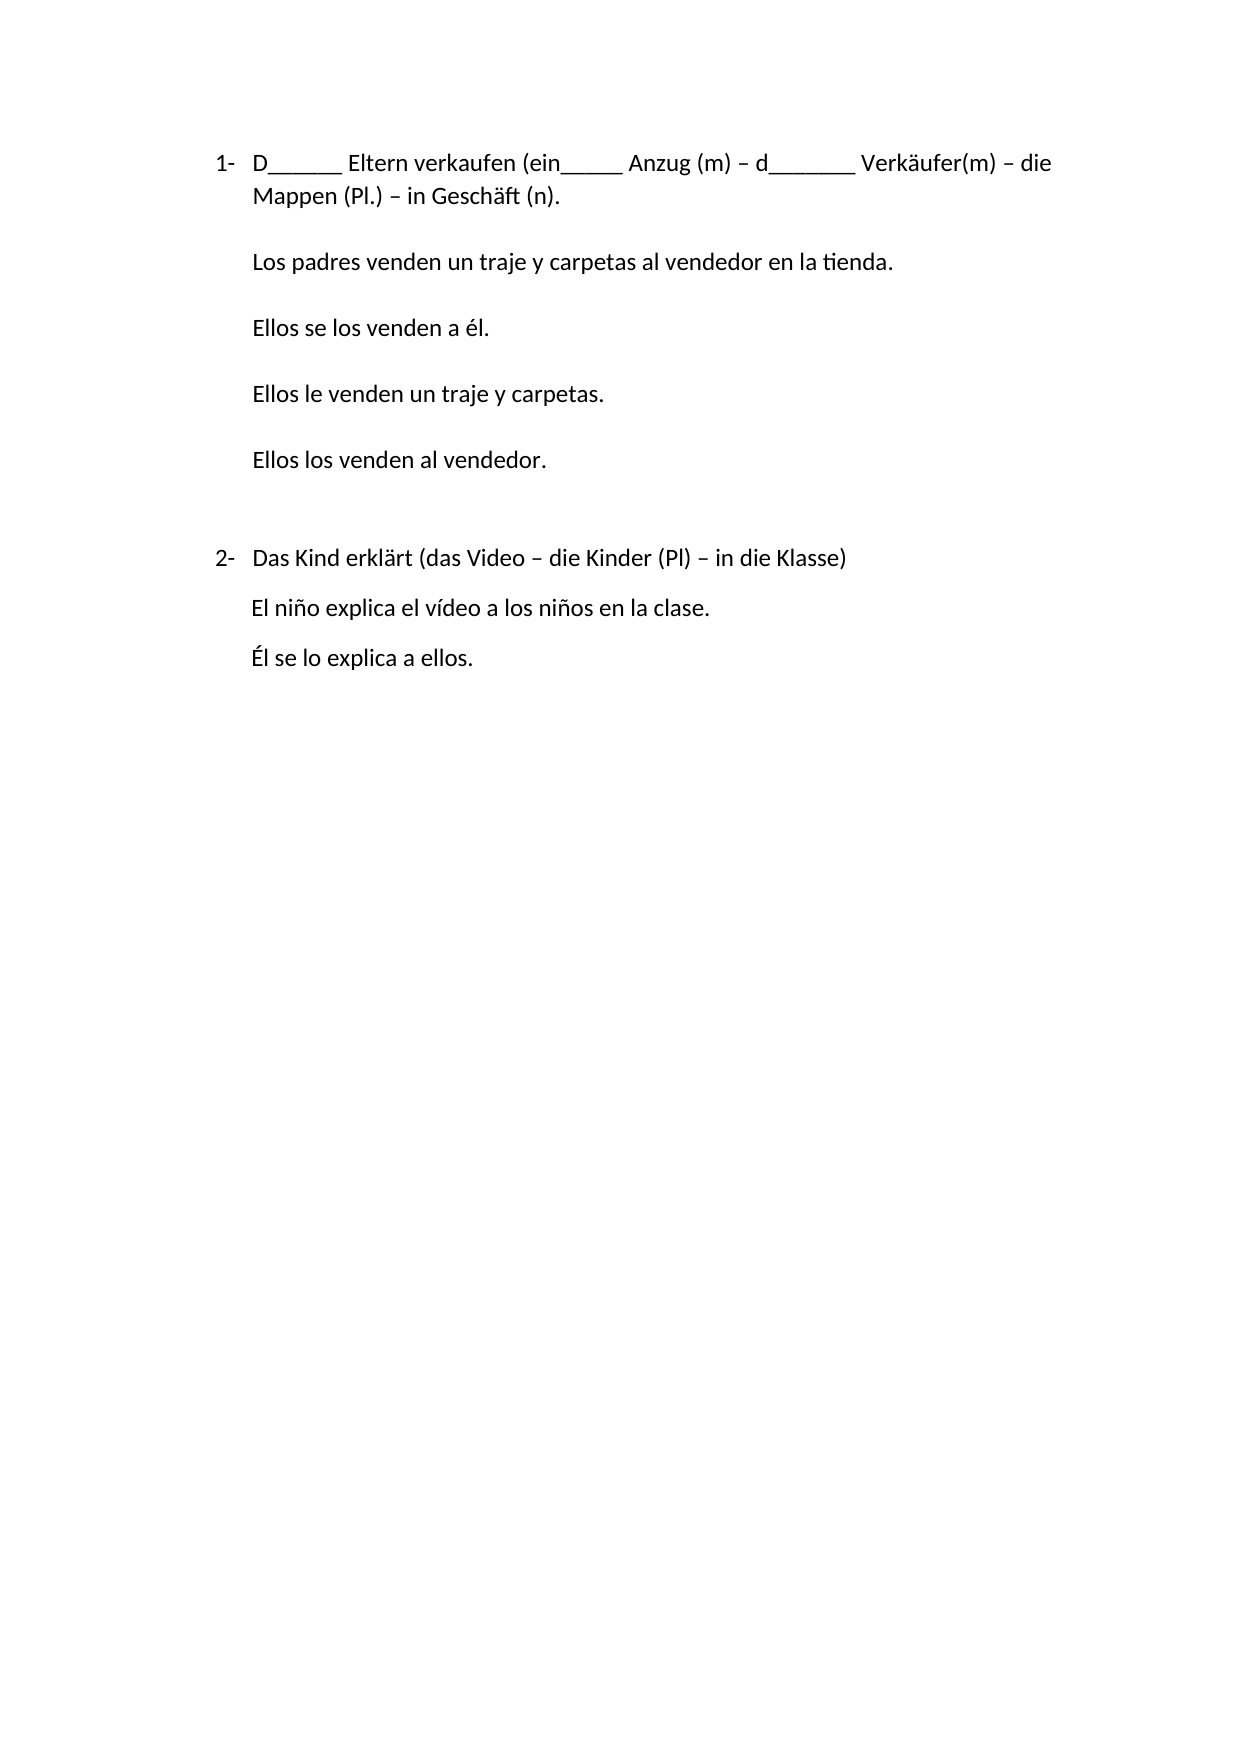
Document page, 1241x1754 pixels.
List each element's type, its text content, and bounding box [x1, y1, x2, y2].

list Ellos se los venden a él. [252, 312, 1063, 343]
text El niño explica el vídeo a los niños en la clase. [251, 592, 1063, 623]
list Ellos le venden un traje y carpetas. [252, 378, 1063, 408]
list Los padres venden un traje y carpetas al vendedor en la tienda. [252, 246, 1063, 277]
text Él se lo explica a ellos. [251, 642, 1063, 672]
list Das Kind erklärt (das Video – die Kinder (Pl) – in die Klasse) [215, 543, 1063, 573]
list Ellos los venden al vendedor. [252, 444, 1063, 474]
list D______ Eltern verkaufen (ein_____ Anzug (m) – d_______ Verkäufer(m) – die Mappen (Pl.) – in Geschäft (n). [215, 148, 1063, 211]
